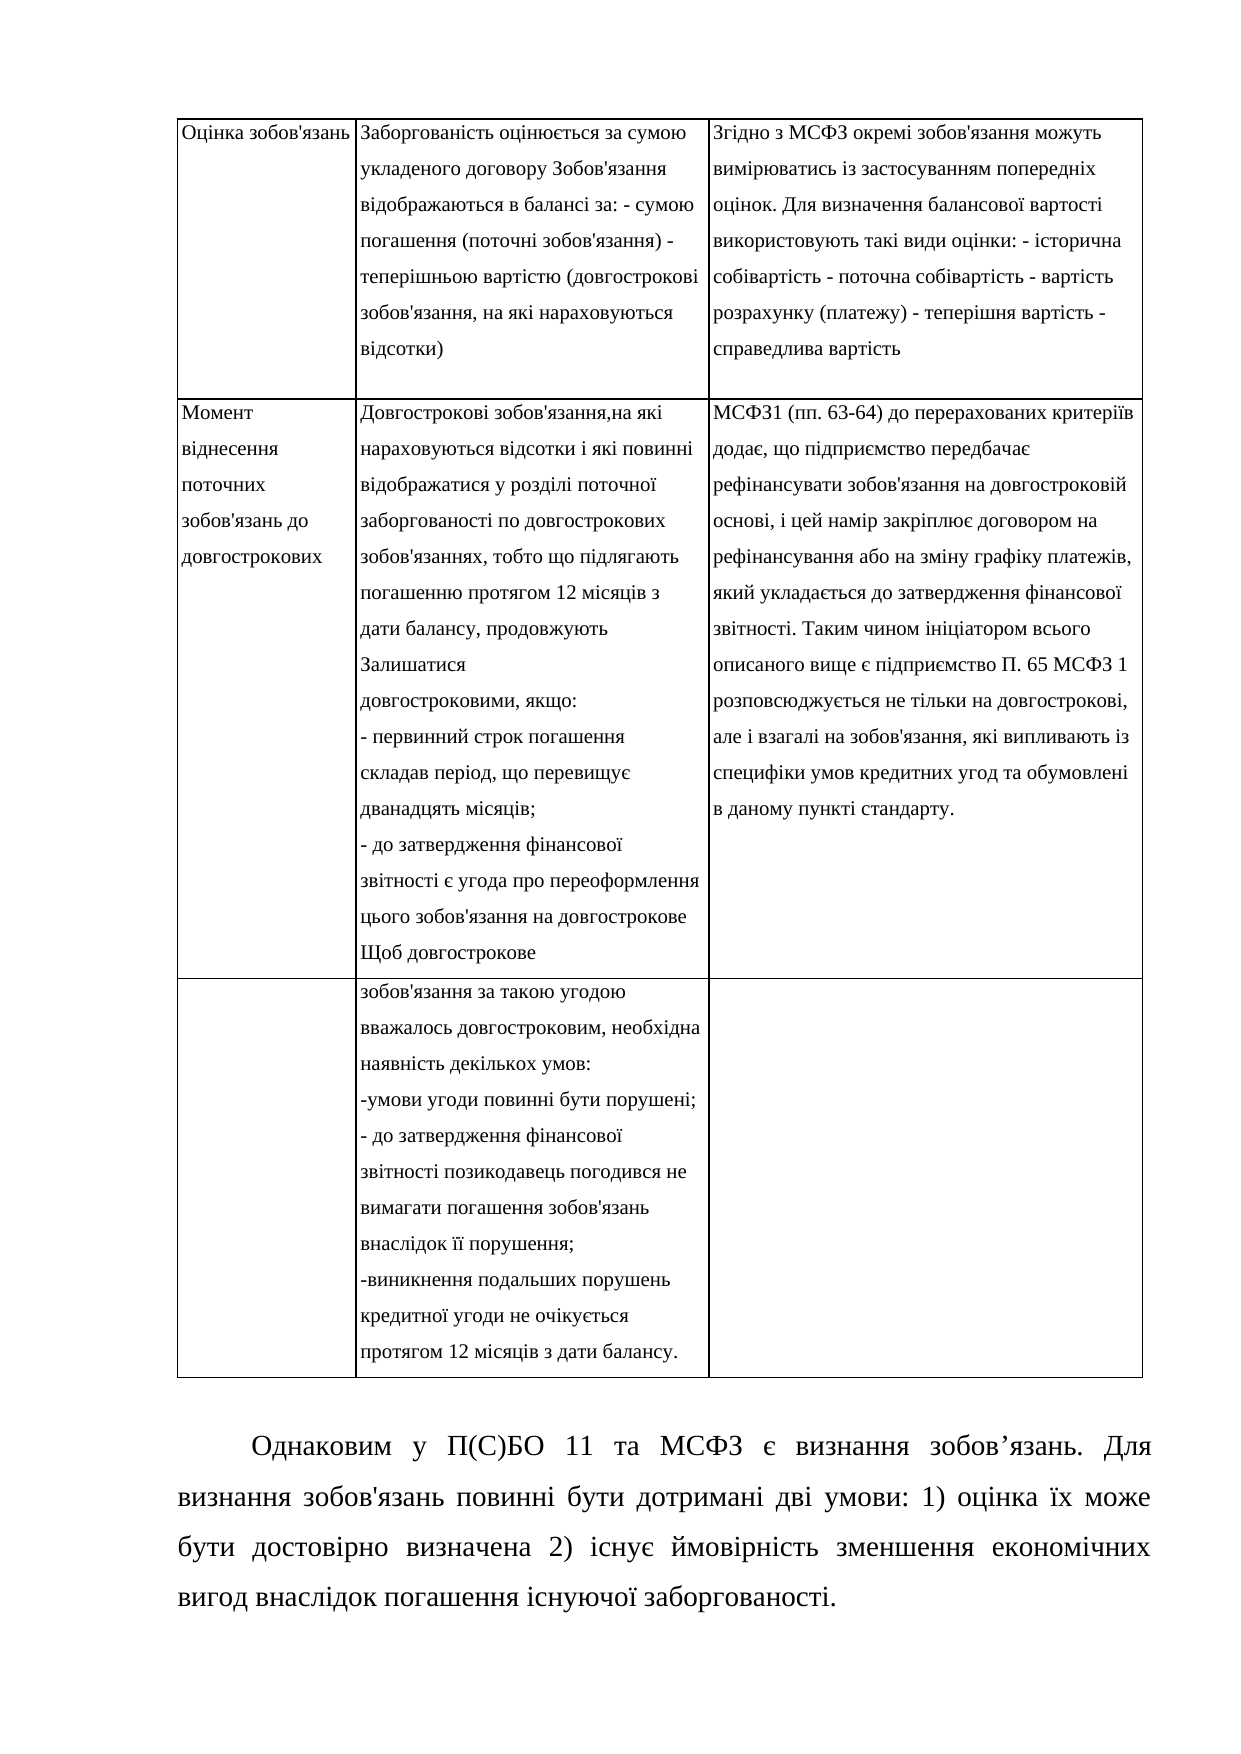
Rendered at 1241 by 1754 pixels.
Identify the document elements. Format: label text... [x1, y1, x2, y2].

table_cell Довгострокові зобов'язання,на які нараховуються відсотки і які повинні відображатися у розділі поточної заборгованості по довгострокових зобов'язаннях, тобто що підлягають погашенню протягом 12 місяців з дати балансу, продовжують Залишатися довгостроковими, якщо: - первинний строк погашення складав період, що перевищує дванадцять місяців; - до затвердження фінансової звітності є угода про переоформлення цього зобов'язання на довгострокове Щоб довгострокове [357, 400, 708, 977]
table_cell Заборгованість оцінюється за сумою укладеного договору Зобов'язання відображаються в балансі за: - сумою погашення (поточні зобов'язання) - теперішньою вартістю (довгострокові зобов'язання, на які нараховуються відсотки) [357, 120, 708, 398]
table_cell [178, 979, 355, 1377]
table_cell Оцінка зобов'язань [178, 120, 355, 398]
text Однаковим у П(С)БО 11 та МСФЗ є визнання зобов’язань. Для визнання зобов'язань повинні бути дотримані дві умови: 1) оцінка їх може бути достовірно визначена 2) існує ймовірність зменшення економічних вигод внаслідок погашення існуючої заборгованості. [177, 1428, 1152, 1613]
table_cell [710, 979, 1142, 1377]
table_cell Момент віднесення поточних зобов'язань до довгострокових [178, 400, 355, 977]
table_cell Згідно з МСФЗ окремі зобов'язання можуть вимірюватись із застосуванням попередніх оцінок. Для визначення балансової вартості використовують такі види оцінки: - історична собівартість - поточна собівартість - вартість розрахунку (платежу) - теперішня вартість - справедлива вартість [710, 120, 1142, 398]
table_cell МСФЗ1 (пп. 63-64) до перерахованих критеріїв додає, що підприємство передбачає рефінансувати зобов'язання на довгостроковій основі, і цей намір закріплює договором на рефінансування або на зміну графіку платежів, який укладається до затвердження фінансової звітності. Таким чином ініціатором всього описаного вище є підприємство П. 65 МСФЗ 1 розповсюджується не тільки на довгострокові, але і взагалі на зобов'язання, які випливають із специфіки умов кредитних угод та обумовлені в даному пункті стандарту. [710, 400, 1142, 977]
table_cell зобов'язання за такою угодою вважалось довгостроковим, необхідна наявність декількох умов: -умови угоди повинні бути порушені; - до затвердження фінансової звітності позикодавець погодився не вимагати погашення зобов'язань внаслідок її порушення; -виникнення подальших порушень кредитної угоди не очікується протягом 12 місяців з дати балансу. [357, 979, 708, 1377]
